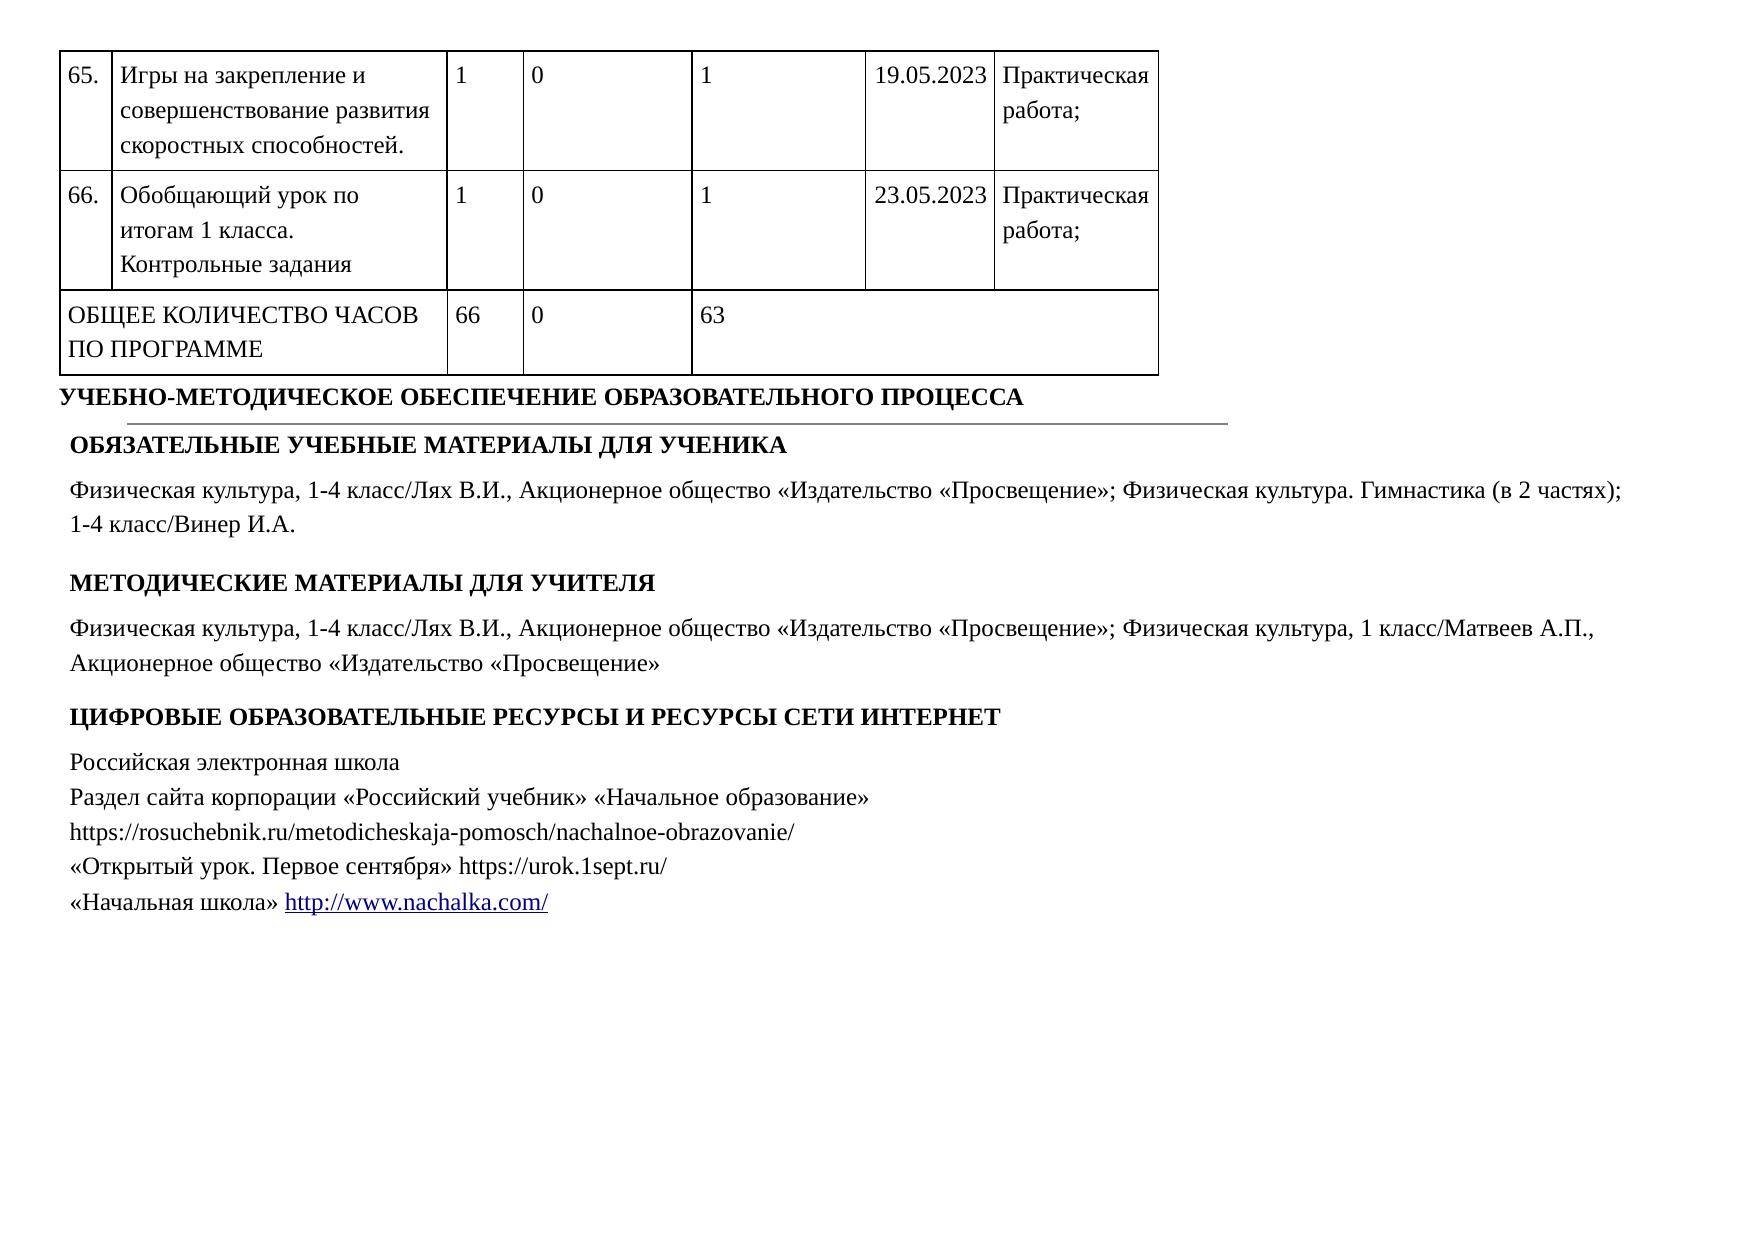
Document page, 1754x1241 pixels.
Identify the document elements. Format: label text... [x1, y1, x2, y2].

text 1-4 класс/Винер И.А. [69, 509, 1698, 538]
table_cell Игры на закрепление и совершенствование развития скоростных способностей. [113, 52, 446, 170]
text Физическая культура, 1-4 класс/Лях В.И., Акционерное общество «Издательство «Просвещение»; Физическая культура. Гимнастика (в 2 частях); [69, 475, 1698, 504]
text Раздел сайта корпорации «Российский учебник» «Начальное образование» https://rosuchebnik.ru/metodicheskaja-pomosch/nachalnoe-obrazovanie/ [69, 782, 1388, 846]
table_cell 65. [61, 52, 111, 170]
table_cell 19.05.2023 [866, 52, 994, 170]
table_cell 1 [448, 52, 523, 170]
list ЦИФРОВЫЕ ОБРАЗОВАТЕЛЬНЫЕ РЕСУРСЫ И РЕСУРСЫ СЕТИ ИНТЕРНЕТ [69, 702, 1698, 731]
table_cell 1 [448, 171, 523, 289]
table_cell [995, 52, 1158, 170]
table_cell 1 [693, 171, 865, 289]
list МЕТОДИЧЕСКИЕ МАТЕРИАЛЫ ДЛЯ УЧИТЕЛЯ [69, 568, 1698, 597]
table_cell Практическая работа; [995, 171, 1158, 289]
text «Открытый урок. Первое сентября» https://urok.1sept.ru/ [69, 852, 1698, 880]
table_cell Обобщающий урок по итогам 1 класса. Контрольные задания [113, 171, 446, 289]
table_header 63 [693, 291, 1158, 374]
table_cell 66. [61, 171, 111, 289]
list ОБЯЗАТЕЛЬНЫЕ УЧЕБНЫЕ МАТЕРИАЛЫ ДЛЯ УЧЕНИКА [69, 430, 1698, 459]
text Физическая культура, 1-4 класс/Лях В.И., Акционерное общество «Издательство «Просвещение»; Физическая культура, 1 класс/Матвеев А.П., Акционерное общество «Издательство «Просвещение» [69, 613, 1698, 677]
table_header 0 [524, 291, 691, 374]
table_header ОБЩЕЕ КОЛИЧЕСТВО ЧАСОВ ПО ПРОГРАММЕ [61, 291, 447, 374]
text УЧЕБНО-МЕТОДИЧЕСКОЕ ОБЕСПЕЧЕНИЕ ОБРАЗОВАТЕЛЬНОГО ПРОЦЕССА [58, 382, 1698, 411]
table_cell 0 [524, 52, 691, 170]
table_cell 23.05.2023 [866, 171, 994, 289]
text Российская электронная школа [69, 747, 1698, 776]
table_cell 0 [524, 171, 691, 289]
table_header 66 [448, 291, 523, 374]
text «Начальная школа» http://www.nachalka.com/ [69, 887, 1698, 915]
table_cell 1 [693, 52, 865, 170]
